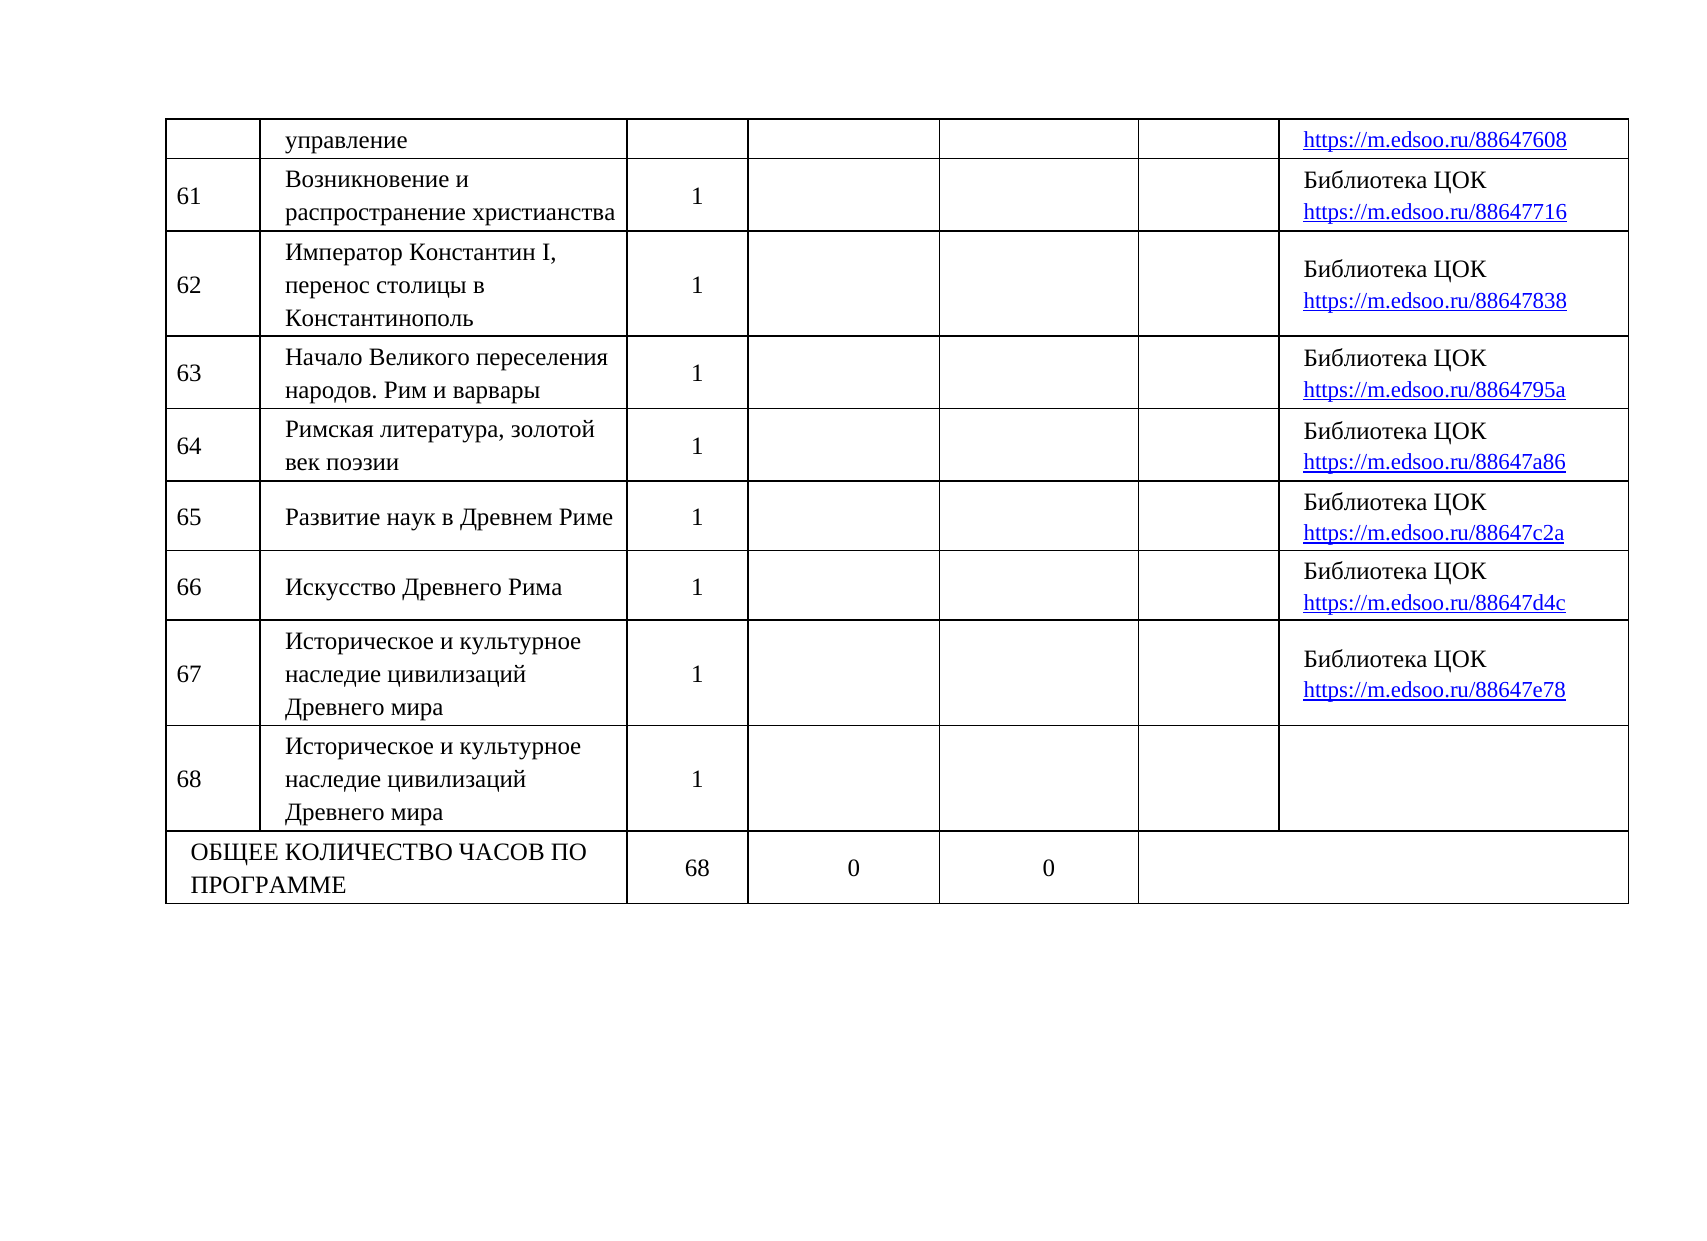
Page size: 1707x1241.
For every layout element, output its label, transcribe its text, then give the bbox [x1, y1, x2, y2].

table_cell Библиотека ЦОК https://m.edsoo.ru/8864795a [1280, 337, 1628, 408]
table_cell 61 [167, 159, 259, 230]
table_cell [749, 726, 939, 830]
table_cell Библиотека ЦОК https://m.edsoo.ru/88647d4c [1280, 551, 1628, 619]
table_cell [940, 120, 1138, 157]
table_cell 66 [167, 551, 259, 619]
table_cell 0 [749, 832, 939, 902]
table_cell [749, 120, 939, 157]
table_cell 64 [167, 409, 259, 480]
table_cell [749, 551, 939, 619]
table_cell [1139, 337, 1278, 408]
table_cell Начало Великого переселения народов. Рим и варвары [261, 337, 626, 408]
table_cell Римская литература, золотой век поэзии [261, 409, 626, 480]
table_cell 1 [628, 232, 747, 335]
table_cell 1 [628, 726, 747, 830]
table_cell [1139, 832, 1628, 902]
table_cell 63 [167, 337, 259, 408]
table_cell Библиотека ЦОК https://m.edsoo.ru/88647716 [1280, 159, 1628, 230]
table_cell [1139, 120, 1278, 157]
table_cell Историческое и культурное наследие цивилизаций Древнего мира [261, 726, 626, 830]
table_cell [940, 159, 1138, 230]
table_cell [940, 232, 1138, 335]
table_cell [940, 337, 1138, 408]
table_cell [1139, 482, 1278, 550]
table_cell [261, 120, 626, 157]
table_cell [1139, 159, 1278, 230]
table_cell [940, 482, 1138, 550]
table_cell 1 [628, 159, 747, 230]
table_cell Искусство Древнего Рима [261, 551, 626, 619]
table_cell [1139, 409, 1278, 480]
table_cell Возникновение и распространение христианства [261, 159, 626, 230]
table_cell Историческое и культурное наследие цивилизаций Древнего мира [261, 621, 626, 725]
table_cell 1 [628, 409, 747, 480]
table_cell [1139, 726, 1278, 830]
table_cell [940, 551, 1138, 619]
table_cell ОБЩЕЕ КОЛИЧЕСТВО ЧАСОВ ПО ПРОГРАММЕ [167, 832, 626, 902]
table_cell 65 [167, 482, 259, 550]
table_cell Библиотека ЦОК https://m.edsoo.ru/88647838 [1280, 232, 1628, 335]
table_cell 1 [628, 621, 747, 725]
table_cell 1 [628, 482, 747, 550]
table_cell 1 [628, 551, 747, 619]
table_cell 1 [628, 120, 747, 157]
table_cell 68 [628, 832, 747, 902]
table_cell [749, 159, 939, 230]
table_cell [1139, 232, 1278, 335]
table_cell [749, 482, 939, 550]
table_cell [749, 337, 939, 408]
table_cell Библиотека ЦОК https://m.edsoo.ru/88647a86 [1280, 409, 1628, 480]
table_cell 60 [167, 120, 259, 157]
table_cell [749, 409, 939, 480]
table_cell Император Константин I, перенос столицы в Константинополь [261, 232, 626, 335]
table_cell 62 [167, 232, 259, 335]
table_cell 1 [628, 337, 747, 408]
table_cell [1280, 120, 1628, 157]
table_cell Развитие наук в Древнем Риме [261, 482, 626, 550]
table_cell Библиотека ЦОК https://m.edsoo.ru/88647c2a [1280, 482, 1628, 550]
table_cell Библиотека ЦОК https://m.edsoo.ru/88647e78 [1280, 621, 1628, 725]
table_cell [1139, 621, 1278, 725]
table_cell 68 [167, 726, 259, 830]
table_cell [940, 409, 1138, 480]
table_cell [940, 621, 1138, 725]
table_cell [1280, 726, 1628, 830]
table_cell [749, 621, 939, 725]
table_cell 0 [940, 832, 1138, 902]
table_cell 67 [167, 621, 259, 725]
table_cell [1139, 551, 1278, 619]
table_cell [749, 232, 939, 335]
table_cell [940, 726, 1138, 830]
